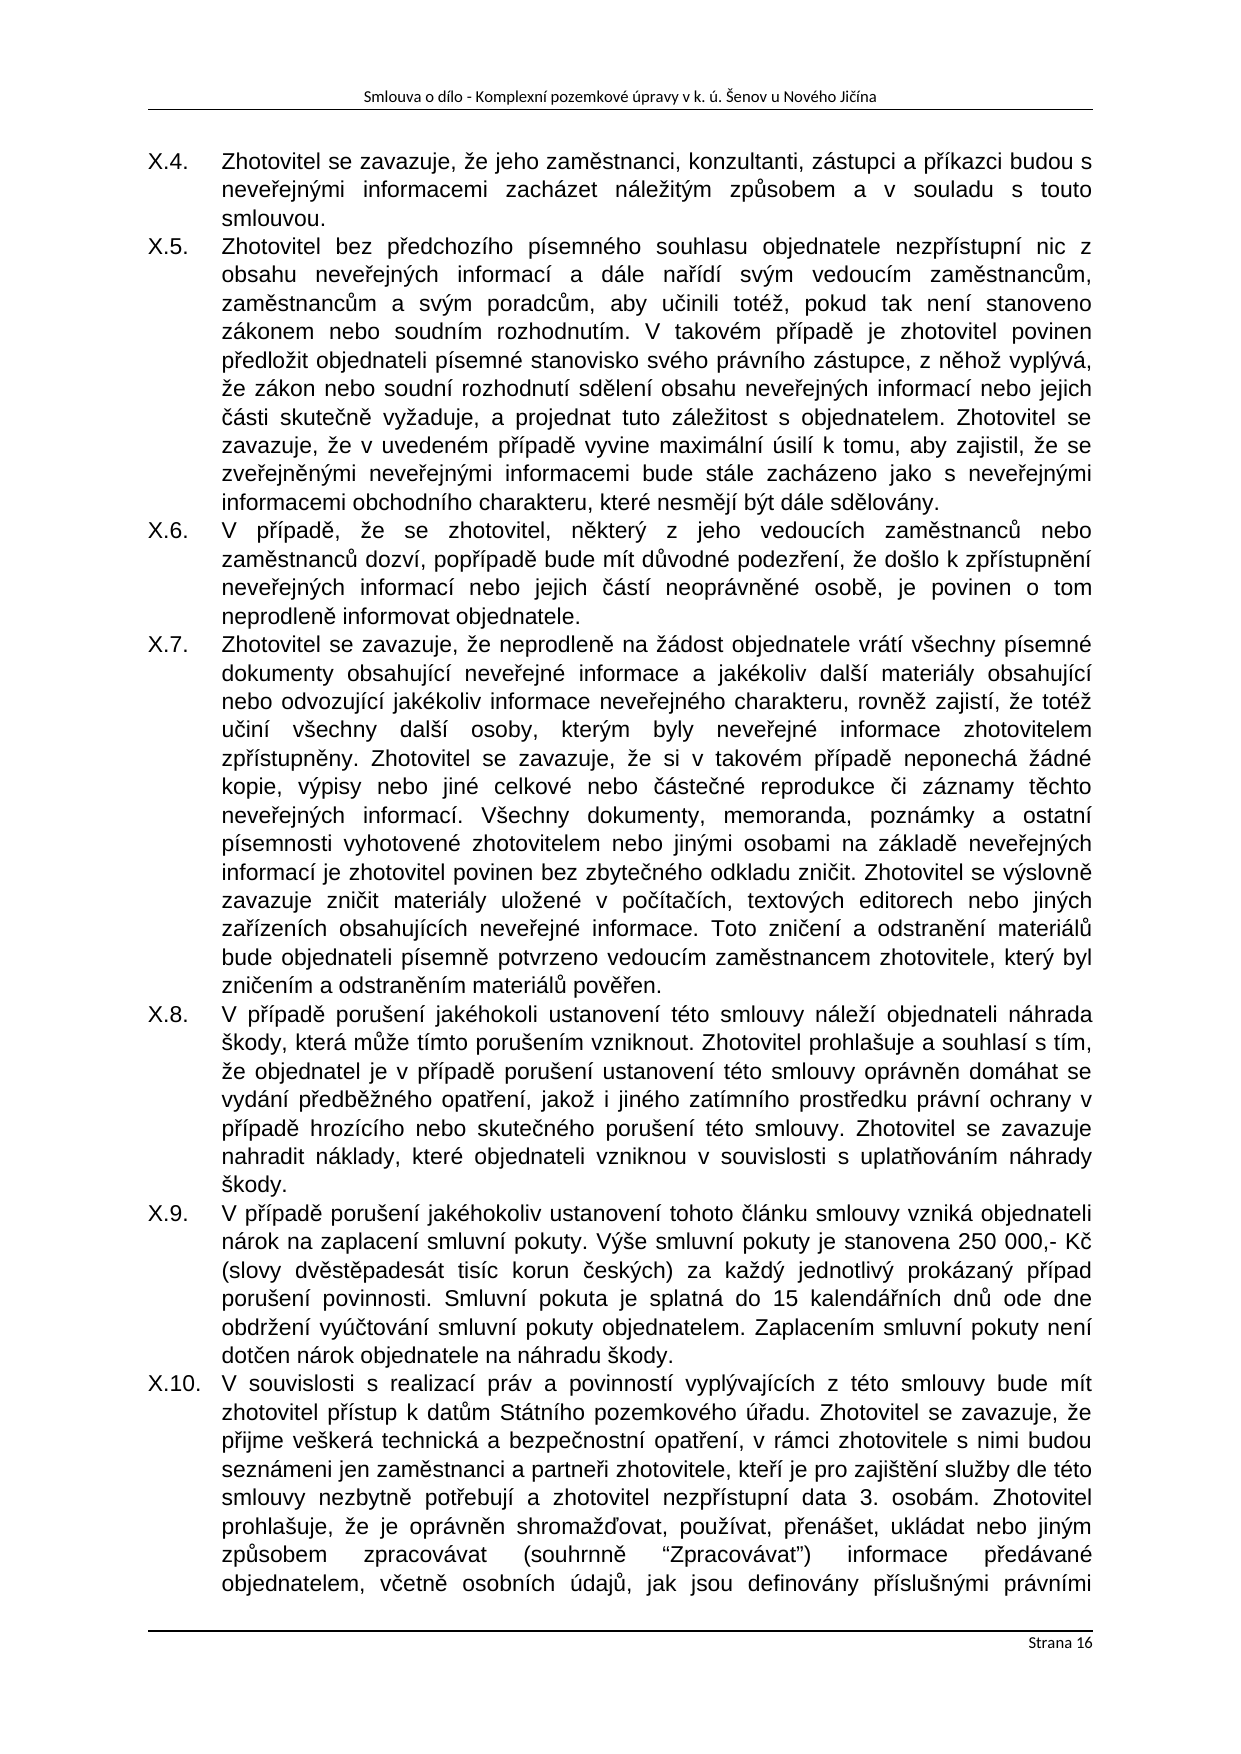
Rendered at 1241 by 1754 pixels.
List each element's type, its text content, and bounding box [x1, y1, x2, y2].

list Zhotovitel se zavazuje, že neprodleně na žádost objednatele vrátí všechny písemné dokumenty obsahující neveřejné informace a jakékoliv další materiály obsahující nebo odvozující jakékoliv informace neveřejného charakteru, rovněž zajistí, že totéž učiní všechny další osoby, kterým byly neveřejné informace zhotovitelem zpřístupněny. Zhotovitel se zavazuje, že si v takovém případě neponechá žádné kopie, výpisy nebo jiné celkové nebo částečné reprodukce či záznamy těchto neveřejných informací. Všechny dokumenty, memoranda, poznámky a ostatní písemnosti vyhotovené zhotovitelem nebo jinými osobami na základě neveřejných informací je zhotovitel povinen bez zbytečného odkladu zničit. Zhotovitel se výslovně zavazuje zničit materiály uložené v počítačích, textových editorech nebo jiných zařízeních obsahujících neveřejné informace. Toto zničení a odstranění materiálů bude objednateli písemně potvrzeno vedoucím zaměstnancem zhotovitele, který byl zničením a odstraněním materiálů pověřen. [148, 631, 1093, 999]
list Zhotovitel se zavazuje, že jeho zaměstnanci, konzultanti, zástupci a příkazci budou s neveřejnými informacemi zacházet náležitým způsobem a v souladu s touto smlouvou. [148, 148, 1093, 231]
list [148, 1370, 1093, 1596]
list Zhotovitel bez předchozího písemného souhlasu objednatele nezpřístupní nic z obsahu neveřejných informací a dále nařídí svým vedoucím zaměstnancům, zaměstnancům a svým poradcům, aby učinili totéž, pokud tak není stanoveno zákonem nebo soudním rozhodnutím. V takovém případě je zhotovitel povinen předložit objednateli písemné stanovisko svého právního zástupce, z něhož vyplývá, že zákon nebo soudní rozhodnutí sdělení obsahu neveřejných informací nebo jejich části skutečně vyžaduje, a projednat tuto záležitost s objednatelem. Zhotovitel se zavazuje, že v uvedeném případě vyvine maximální úsilí k tomu, aby zajistil, že se zveřejněnými neveřejnými informacemi bude stále zacházeno jako s neveřejnými informacemi obchodního charakteru, které nesmějí být dále sdělovány. [148, 233, 1093, 515]
list V případě porušení jakéhokoli ustanovení této smlouvy náleží objednateli náhrada škody, která může tímto porušením vzniknout. Zhotovitel prohlašuje a souhlasí s tím, že objednatel je v případě porušení ustanovení této smlouvy oprávněn domáhat se vydání předběžného opatření, jakož i jiného zatímního prostředku právní ochrany v případě hrozícího nebo skutečného porušení této smlouvy. Zhotovitel se zavazuje nahradit náklady, které objednateli vzniknou v souvislosti s uplatňováním náhrady škody. [148, 1001, 1093, 1198]
list V případě, že se zhotovitel, některý z jeho vedoucích zaměstnanců nebo zaměstnanců dozví, popřípadě bude mít důvodné podezření, že došlo k zpřístupnění neveřejných informací nebo jejich částí neoprávněné osobě, je povinen o tom neprodleně informovat objednatele. [148, 517, 1093, 629]
list V případě porušení jakéhokoliv ustanovení tohoto článku smlouvy vzniká objednateli nárok na zaplacení smluvní pokuty. Výše smluvní pokuty je stanovena 250 000,- Kč (slovy dvěstěpadesát tisíc korun českých) za každý jednotlivý prokázaný případ porušení povinnosti. Smluvní pokuta je splatná do 15 kalendářních dnů ode dne obdržení vyúčtování smluvní pokuty objednatelem. Zaplacením smluvní pokuty není dotčen nárok objednatele na náhradu škody. [148, 1200, 1093, 1368]
